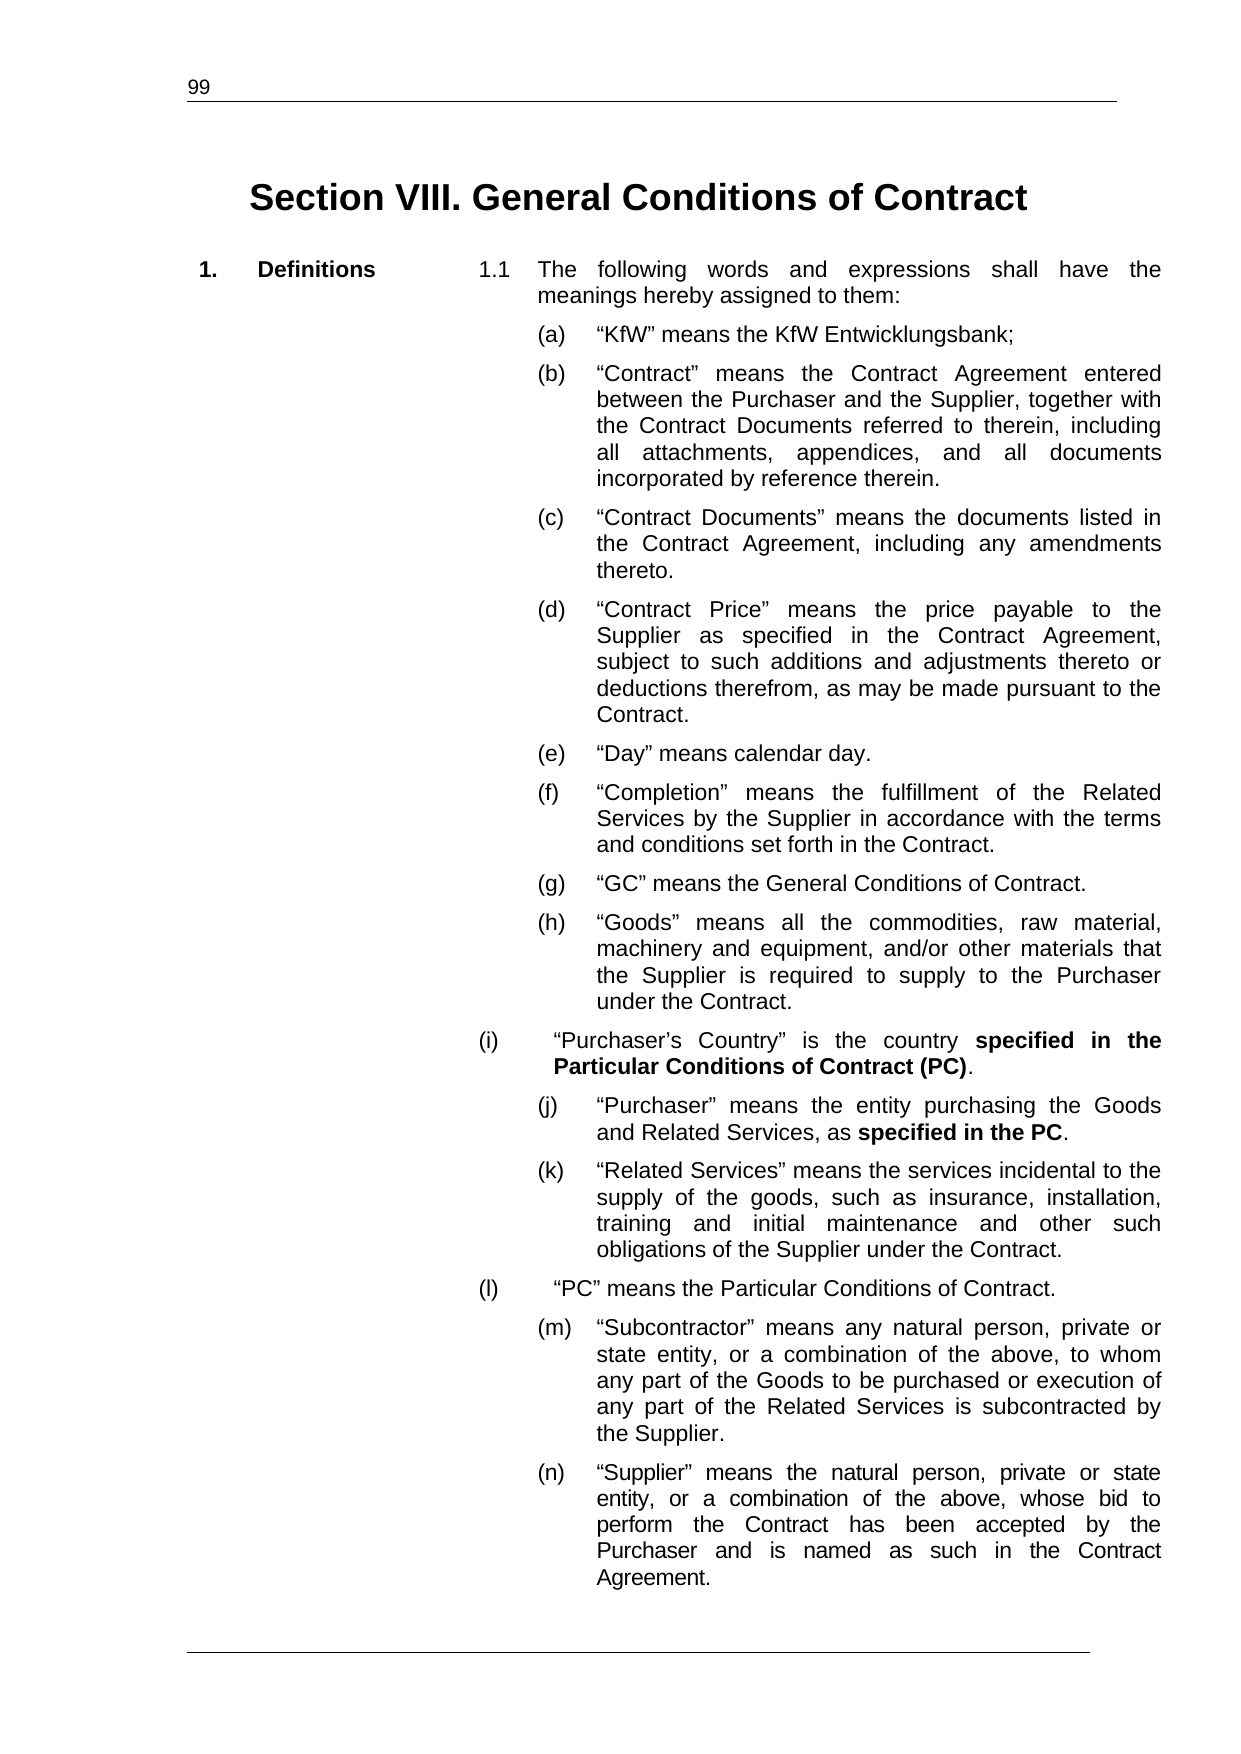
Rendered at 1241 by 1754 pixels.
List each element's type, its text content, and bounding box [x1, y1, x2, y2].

text Section VIII. General Conditions of Contract [187, 175, 1090, 218]
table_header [467, 256, 1173, 1603]
table_header 1. Definitions [187, 256, 467, 1603]
